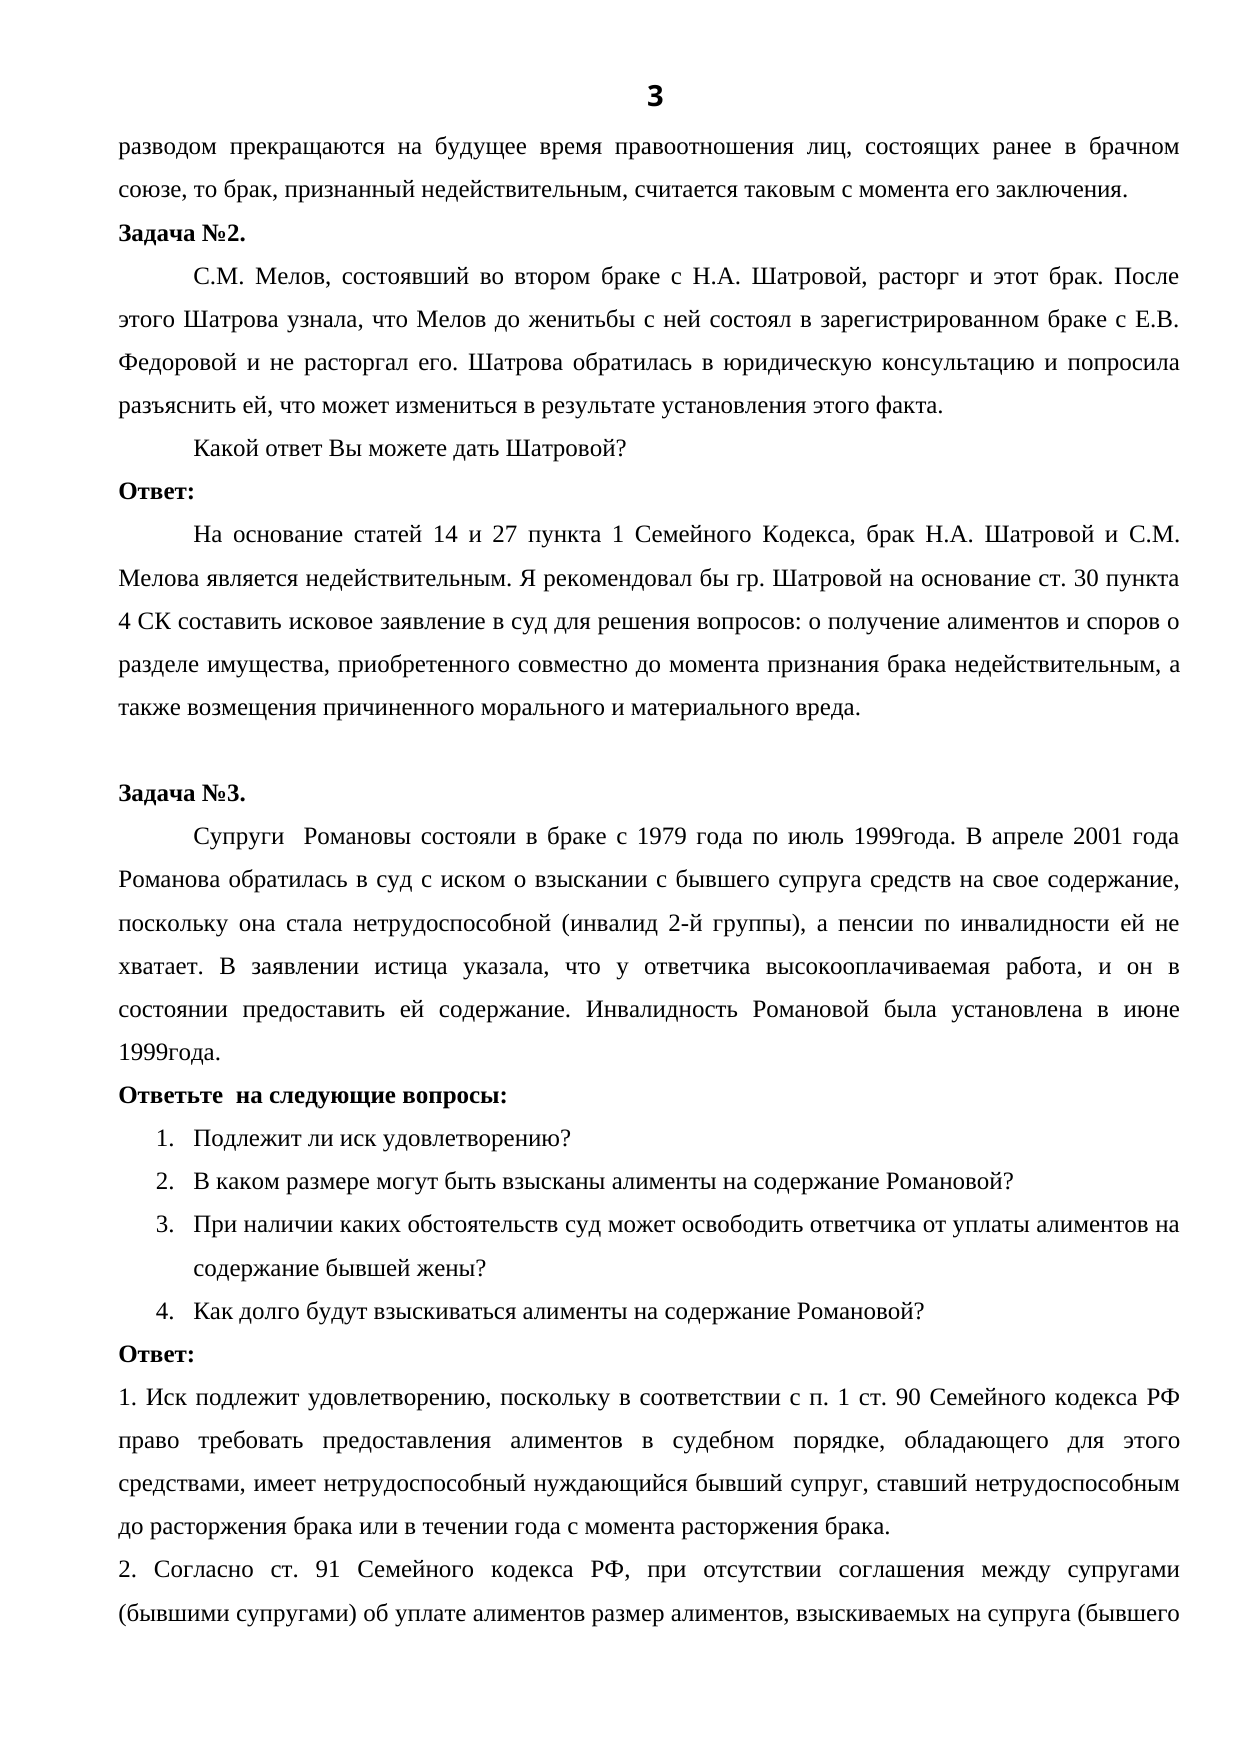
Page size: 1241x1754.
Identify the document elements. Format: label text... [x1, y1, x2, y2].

text Ответьте на следующие вопросы: [118, 1080, 1181, 1109]
list В каком размере могут быть взысканы алименты на содержание Романовой? [156, 1166, 1181, 1195]
text Какой ответ Вы можете дать Шатровой? [118, 433, 1181, 462]
list Как долго будут взыскиваться алименты на содержание Романовой? [156, 1296, 1181, 1324]
list При наличии каких обстоятельств суд может освободить ответчика от уплаты алиментов на содержание бывшей жены? [156, 1209, 1181, 1281]
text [118, 131, 1181, 203]
text На основание статей 14 и 27 пункта 1 Семейного Кодекса, брак Н.А. Шатровой и С.М. Мелова является недействительным. Я рекомендовал бы гр. Шатровой на основание ст. 30 пункта 4 СК составить исковое заявление в суд для решения вопросов: о получение алиментов и споров о разделе имущества, приобретенного совместно до момента признания брака недействительным, а также возмещения причиненного морального и материального вреда. [118, 519, 1181, 721]
text Задача №3. [118, 778, 1181, 807]
text Ответ: [118, 1339, 1181, 1368]
text Супруги Романовы состояли в браке с 1979 года по июль 1999года. В апреле 2001 года Романова обратилась в суд с иском о взыскании с бывшего супруга средств на свое содержание, поскольку она стала нетрудоспособной (инвалид 2-й группы), а пенсии по инвалидности ей не хватает. В заявлении истица указала, что у ответчика высокооплачиваемая работа, и он в состоянии предоставить ей содержание. Инвалидность Романовой была установлена в июне 1999года. [118, 821, 1181, 1066]
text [118, 1554, 1181, 1626]
text Задача №2. [118, 218, 1181, 246]
text 1. Иск подлежит удовлетворению, поскольку в соответствии с п. 1 ст. 90 Семейного кодекса РФ право требовать предоставления алиментов в судебном порядке, обладающего для этого средствами, имеет нетрудоспособный нуждающийся бывший супруг, ставший нетрудоспособным до расторжения брака или в течении года с момента расторжения брака. [118, 1382, 1181, 1540]
text Ответ: [118, 476, 1181, 505]
text С.М. Мелов, состоявший во втором браке с Н.А. Шатровой, расторг и этот брак. После этого Шатрова узнала, что Мелов до женитьбы с ней состоял в зарегистрированном браке с Е.В. Федоровой и не расторгал его. Шатрова обратилась в юридическую консультацию и попросила разъяснить ей, что может измениться в результате установления этого факта. [118, 261, 1181, 419]
list Подлежит ли иск удовлетворению? [156, 1123, 1181, 1152]
